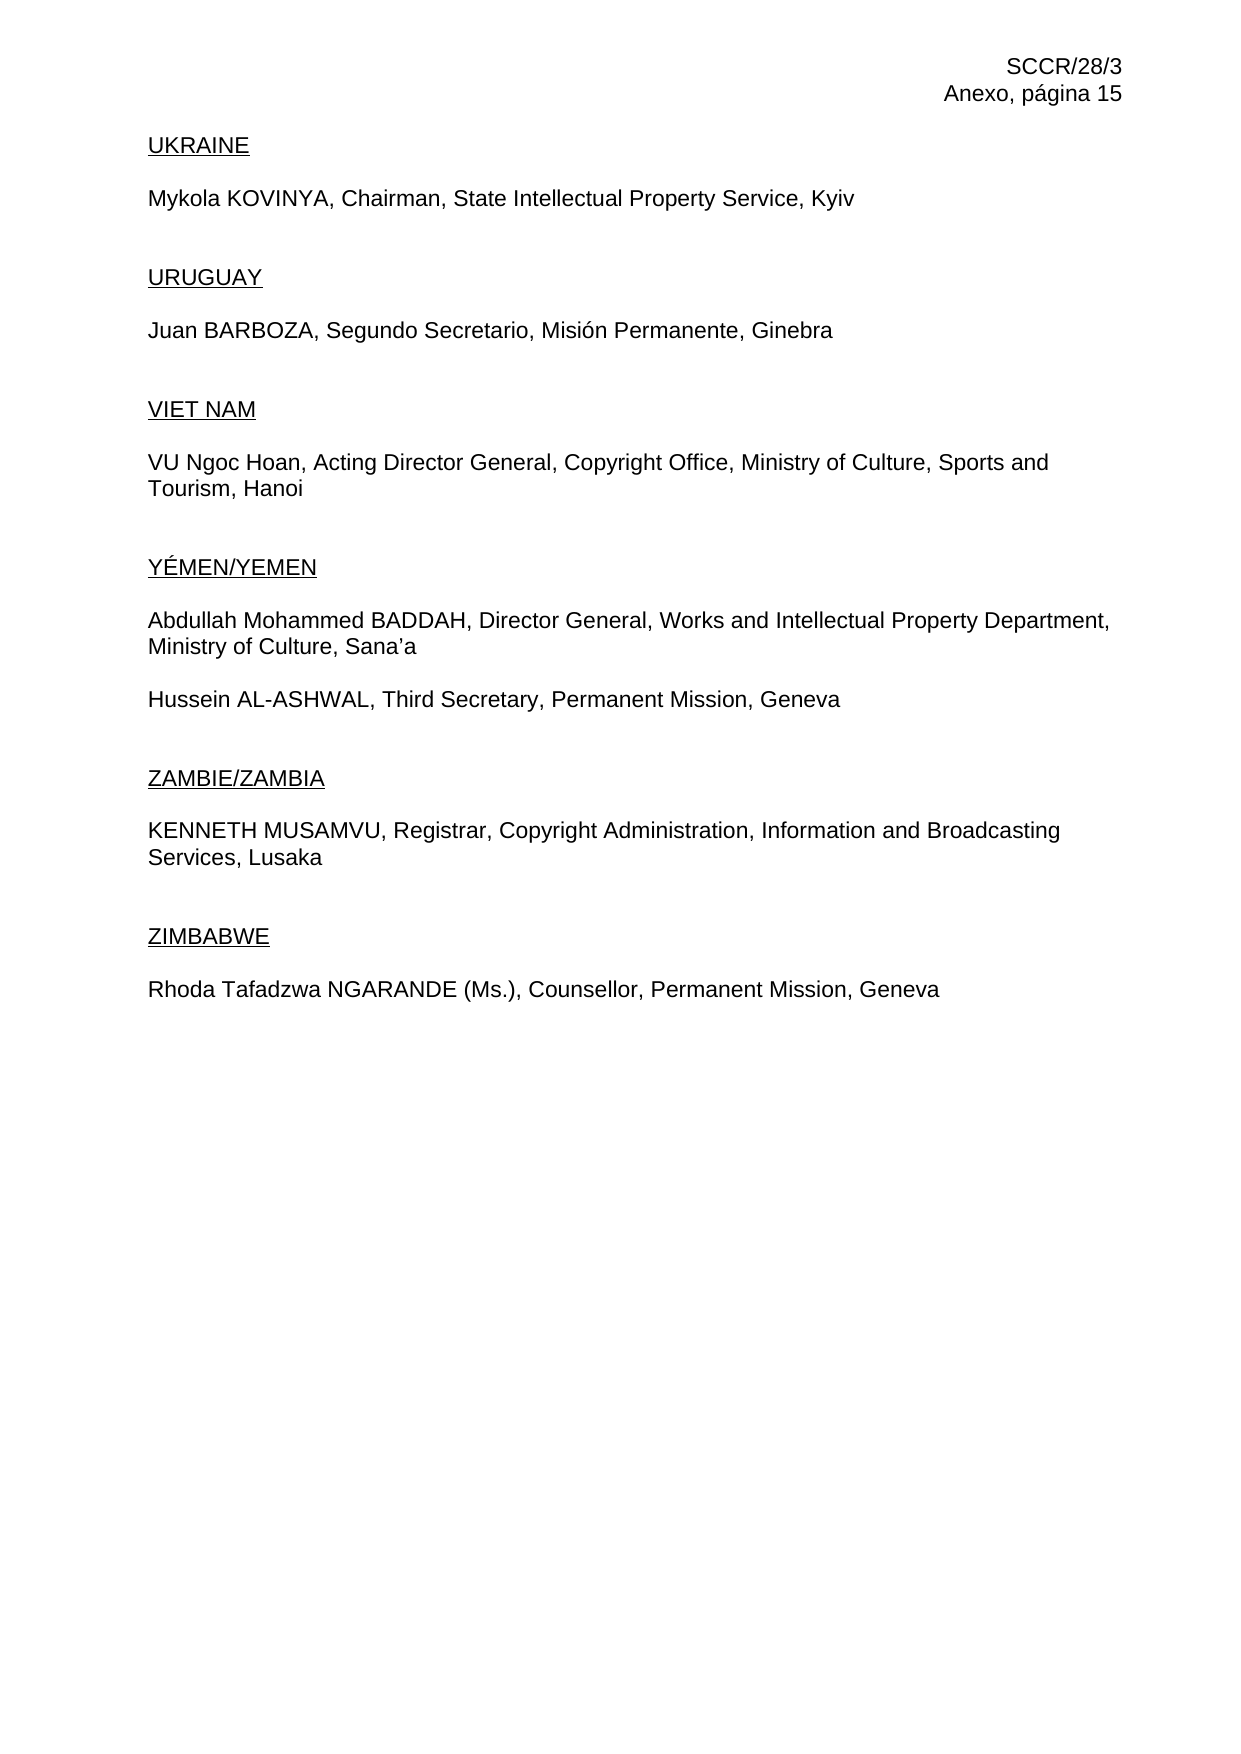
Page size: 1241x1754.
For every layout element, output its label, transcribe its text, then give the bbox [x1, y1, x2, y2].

text Hussein AL-ASHWAL, Third Secretary, Permanent Mission, Geneva [148, 686, 1122, 712]
text YÉMEN/YEMEN [148, 554, 1122, 580]
text Juan BARBOZA, Segundo Secretario, Misión Permanente, Ginebra [148, 317, 1122, 343]
text VIET NAM [148, 396, 1122, 422]
text Rhoda Tafadzwa NGARANDE (Ms.), Counsellor, Permanent Mission, Geneva [148, 976, 1122, 1002]
text VU Ngoc Hoan, Acting Director General, Copyright Office, Ministry of Culture, Sports and Tourism, Hanoi [148, 448, 1122, 501]
text ZAMBIE/ZAMBIA [148, 765, 1122, 791]
text KENNETH MUSAMVU, Registrar, Copyright Administration, Information and Broadcasting Services, Lusaka [148, 817, 1122, 870]
text Mykola KOVINYA, Chairman, State Intellectual Property Service, Kyiv [148, 185, 1122, 211]
text Abdullah Mohammed BADDAH, Director General, Works and Intellectual Property Department, Ministry of Culture, Sana’a [148, 607, 1122, 659]
text ZIMBABWE [148, 923, 1122, 949]
text UKRAINE [148, 132, 1122, 158]
text URUGUAY [148, 264, 1122, 290]
